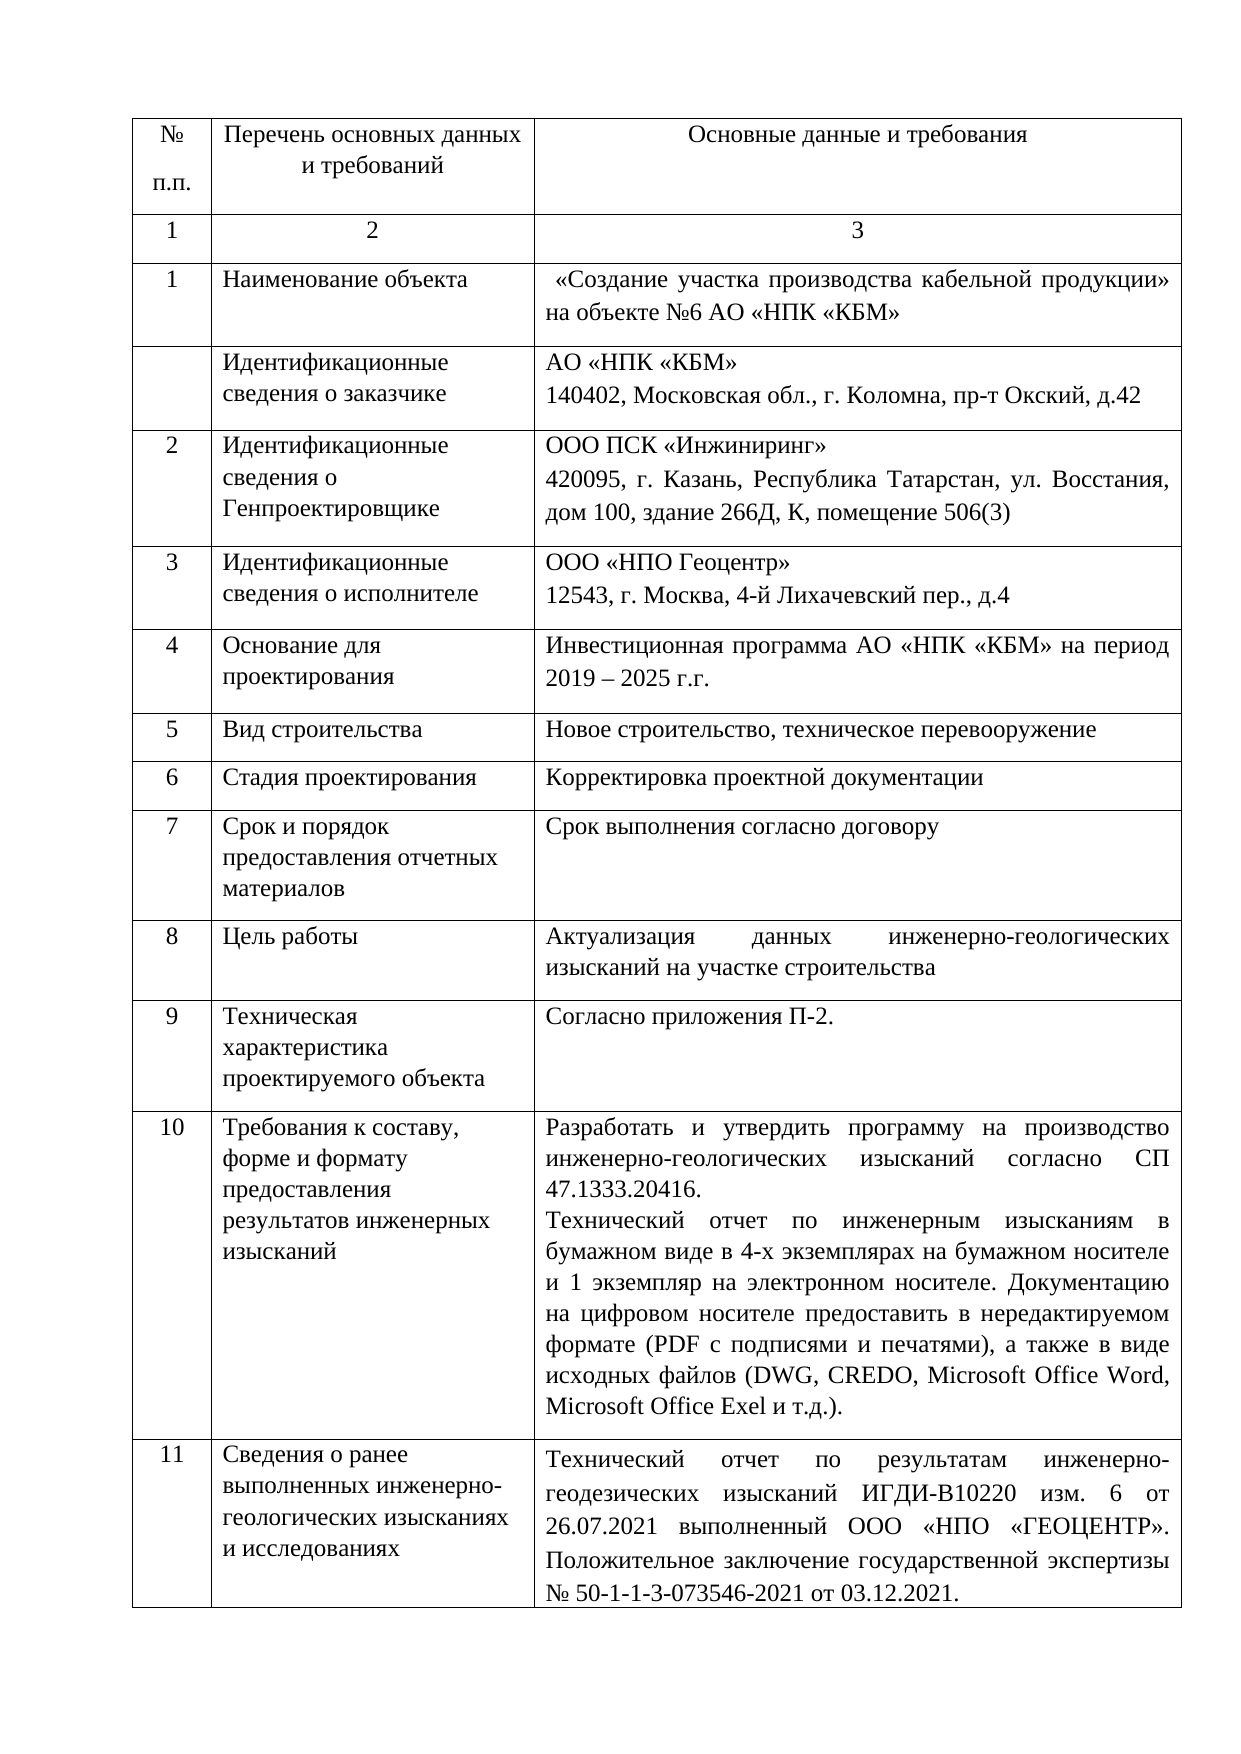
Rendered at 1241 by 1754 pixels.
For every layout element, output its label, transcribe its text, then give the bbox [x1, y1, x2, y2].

table_cell Наименование объекта [212, 264, 534, 346]
table_cell Технический отчет по результатам инженерно-геодезических изысканий ИГДИ-В10220 изм. 6 от 26.07.2021 выполненный ООО «НПО «ГЕОЦЕНТР». Положительное заключение государственной экспертизы № 50-1-1-3-073546-2021 от 03.12.2021. [535, 1440, 1181, 1607]
table_cell Вид строительства [212, 714, 534, 761]
table_cell 5 [133, 714, 211, 761]
table_cell Срок выполнения согласно договору [535, 811, 1181, 920]
table_cell Инвестиционная программа АО «НПК «КБМ» на период 2019 – 2025 г.г. [535, 630, 1181, 713]
table_cell 7 [133, 811, 211, 920]
table_cell «Создание участка производства кабельной продукции» на объекте №6 АО «НПК «КБМ» [535, 264, 1181, 346]
table_cell ООО ПСК «Инжиниринг» 420095, г. Казань, Республика Татарстан, ул. Восстания, дом 100, здание 266Д, К, помещение 506(3) [535, 431, 1181, 546]
table_cell 10 [133, 1112, 211, 1438]
table_cell 3 [535, 215, 1181, 263]
table_cell Идентификационные сведения о заказчике [212, 347, 534, 429]
table_cell АО «НПК «КБМ» 140402, Московская обл., г. Коломна, пр-т Окский, д.42 [535, 347, 1181, 429]
table_cell 9 [133, 1001, 211, 1111]
table_cell Идентификационные сведения о Генпроектировщике [212, 431, 534, 546]
table_cell Актуализация данных инженерно-геологических изысканий на участке строительства [535, 921, 1181, 1000]
table_cell Сведения о ранее выполненных инженерно-геологических изысканиях и исследованиях [212, 1440, 534, 1607]
table_cell 2 [212, 215, 534, 263]
table_cell Разработать и утвердить программу на производство инженерно-геологических изысканий согласно СП 47.1333.20416. Технический отчет по инженерным изысканиям в бумажном виде в 4-х экземплярах на бумажном носителе и 1 экземпляр на электронном носителе. Документацию на цифровом носителе предоставить в нередактируемом формате (PDF с подписями и печатями), а также в виде исходных файлов (DWG, CREDO, Microsoft Office Word, Microsoft Office Exel и т.д.). [535, 1112, 1181, 1438]
table_cell ООО «НПО Геоцентр» 12543, г. Москва, 4-й Лихачевский пер., д.4 [535, 547, 1181, 629]
table_header № п.п. [133, 119, 211, 214]
table_cell Техническая характеристика проектируемого объекта [212, 1001, 534, 1111]
table_cell Стадия проектирования [212, 762, 534, 810]
table_cell 8 [133, 921, 211, 1000]
table_cell Требования к составу, форме и формату предоставления результатов инженерных изысканий [212, 1112, 534, 1438]
table_header Перечень основных данных и требований [212, 119, 534, 214]
table_cell [133, 347, 211, 429]
table_cell Основание для проектирования [212, 630, 534, 713]
table_cell 3 [133, 547, 211, 629]
table_header Основные данные и требования [535, 119, 1181, 214]
table_cell Согласно приложения П-2. [535, 1001, 1181, 1111]
table_cell Цель работы [212, 921, 534, 1000]
table_cell 1 [133, 215, 211, 263]
table_cell 11 [133, 1440, 211, 1607]
table_cell 6 [133, 762, 211, 810]
table_cell Идентификационные сведения о исполнителе [212, 547, 534, 629]
table_cell Корректировка проектной документации [535, 762, 1181, 810]
table_cell 4 [133, 630, 211, 713]
table_cell 2 [133, 431, 211, 546]
table_cell Новое строительство, техническое перевооружение [535, 714, 1181, 761]
table_cell 1 [133, 264, 211, 346]
table_cell Срок и порядок предоставления отчетных материалов [212, 811, 534, 920]
